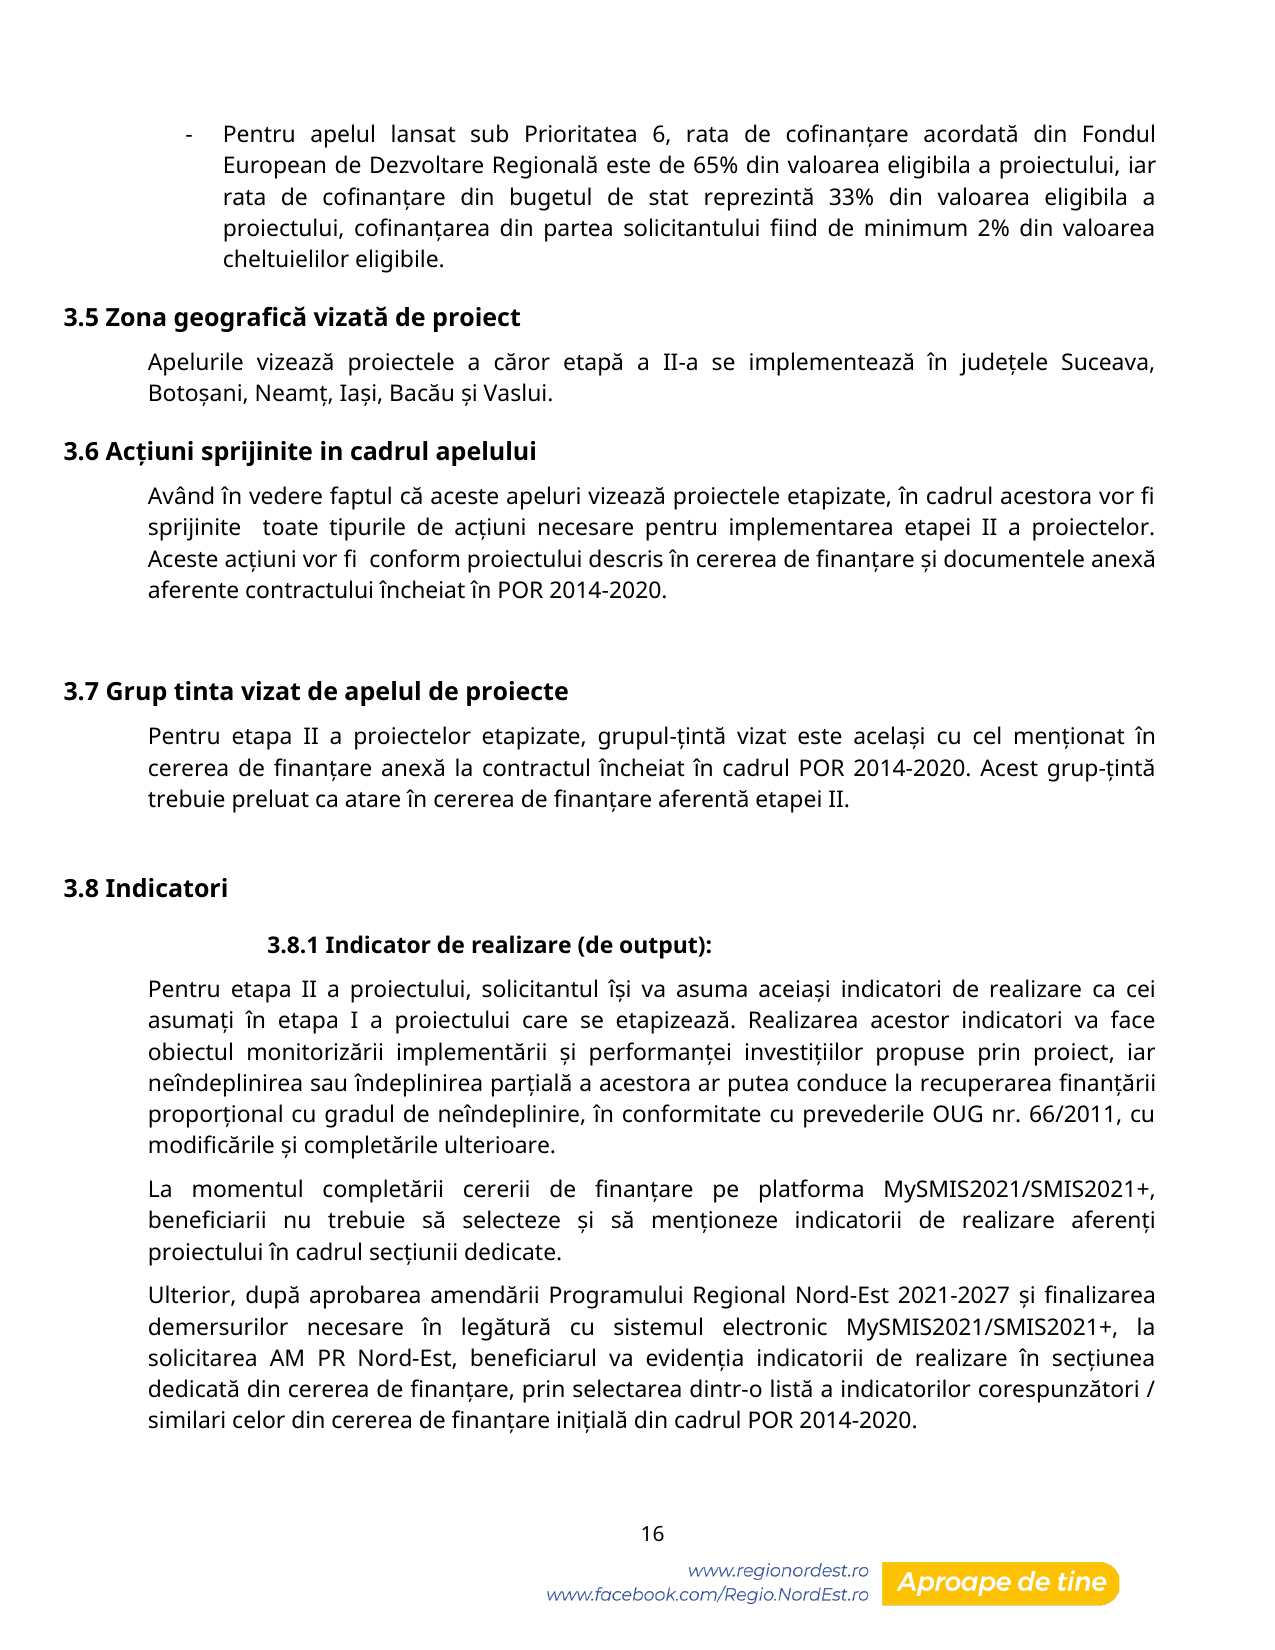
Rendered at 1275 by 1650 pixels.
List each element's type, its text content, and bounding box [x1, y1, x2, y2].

subtitle 3.5 Zona geografică vizată de proiect [63, 299, 1157, 333]
list Pentru apelul lansat sub Prioritatea 6, rata de cofinanțare acordată din Fondul European de Dezvoltare Regională este de 65% din valoarea eligibila a proiectului, iar rata de cofinanțare din bugetul de stat reprezintă 33% din valoarea eligibila a proiectului, cofinanțarea din partea solicitantului fiind de minimum 2% din valoarea cheltuielilor eligibile. [185, 118, 1157, 274]
text Pentru etapa II a proiectelor etapizate, grupul-țintă vizat este același cu cel menționat în cererea de finanțare anexă la contractul încheiat în cadrul POR 2014-2020. Acest grup-țintă trebuie preluat ca atare în cererea de finanțare aferentă etapei II. [148, 720, 1157, 814]
subtitle 3.7 Grup tinta vizat de apelul de proiecte [63, 674, 1157, 708]
picture [532, 1559, 1120, 1608]
subtitle 3.8 Indicatori [63, 870, 1157, 904]
text Apelurile vizează proiectele a căror etapă a II-a se implementează în județele Suceava, Botoșani, Neamț, Iași, Bacău și Vaslui. [148, 346, 1157, 408]
text Pentru etapa II a proiectului, solicitantul își va asuma aceiași indicatori de realizare ca cei asumați în etapa I a proiectului care se etapizează. Realizarea acestor indicatori va face obiectul monitorizării implementării și performanței investițiilor propuse prin proiect, iar neîndeplinirea sau îndeplinirea parțială a acestora ar putea conduce la recuperarea finanțării proporțional cu gradul de neîndeplinire, în conformitate cu prevederile OUG nr. 66/2011, cu modificările și completările ulterioare. [148, 973, 1157, 1161]
text Având în vedere faptul că aceste apeluri vizează proiectele etapizate, în cadrul acestora vor fi sprijinite toate tipurile de acțiuni necesare pentru implementarea etapei II a proiectelor. Aceste acțiuni vor fi conform proiectului descris în cererea de finanțare și documentele anexă aferente contractului încheiat în POR 2014-2020. [148, 480, 1157, 605]
text Ulterior, după aprobarea amendării Programului Regional Nord-Est 2021-2027 și finalizarea demersurilor necesare în legătură cu sistemul electronic MySMIS2021/SMIS2021+, la solicitarea AM PR Nord-Est, beneficiarul va evidenția indicatorii de realizare în secțiunea dedicată din cererea de finanțare, prin selectarea dintr-o listă a indicatorilor corespunzători / similari celor din cererea de finanțare inițială din cadrul POR 2014-2020. [148, 1279, 1157, 1436]
subtitle 3.8.1 Indicator de realizare (de output): [267, 929, 1157, 961]
subtitle 3.6 Acțiuni sprijinite in cadrul apelului [63, 433, 1157, 467]
text La momentul completării cererii de finanțare pe platforma MySMIS2021/SMIS2021+, beneficiarii nu trebuie să selecteze și să menționeze indicatorii de realizare aferenți proiectului în cadrul secțiunii dedicate. [148, 1173, 1157, 1267]
